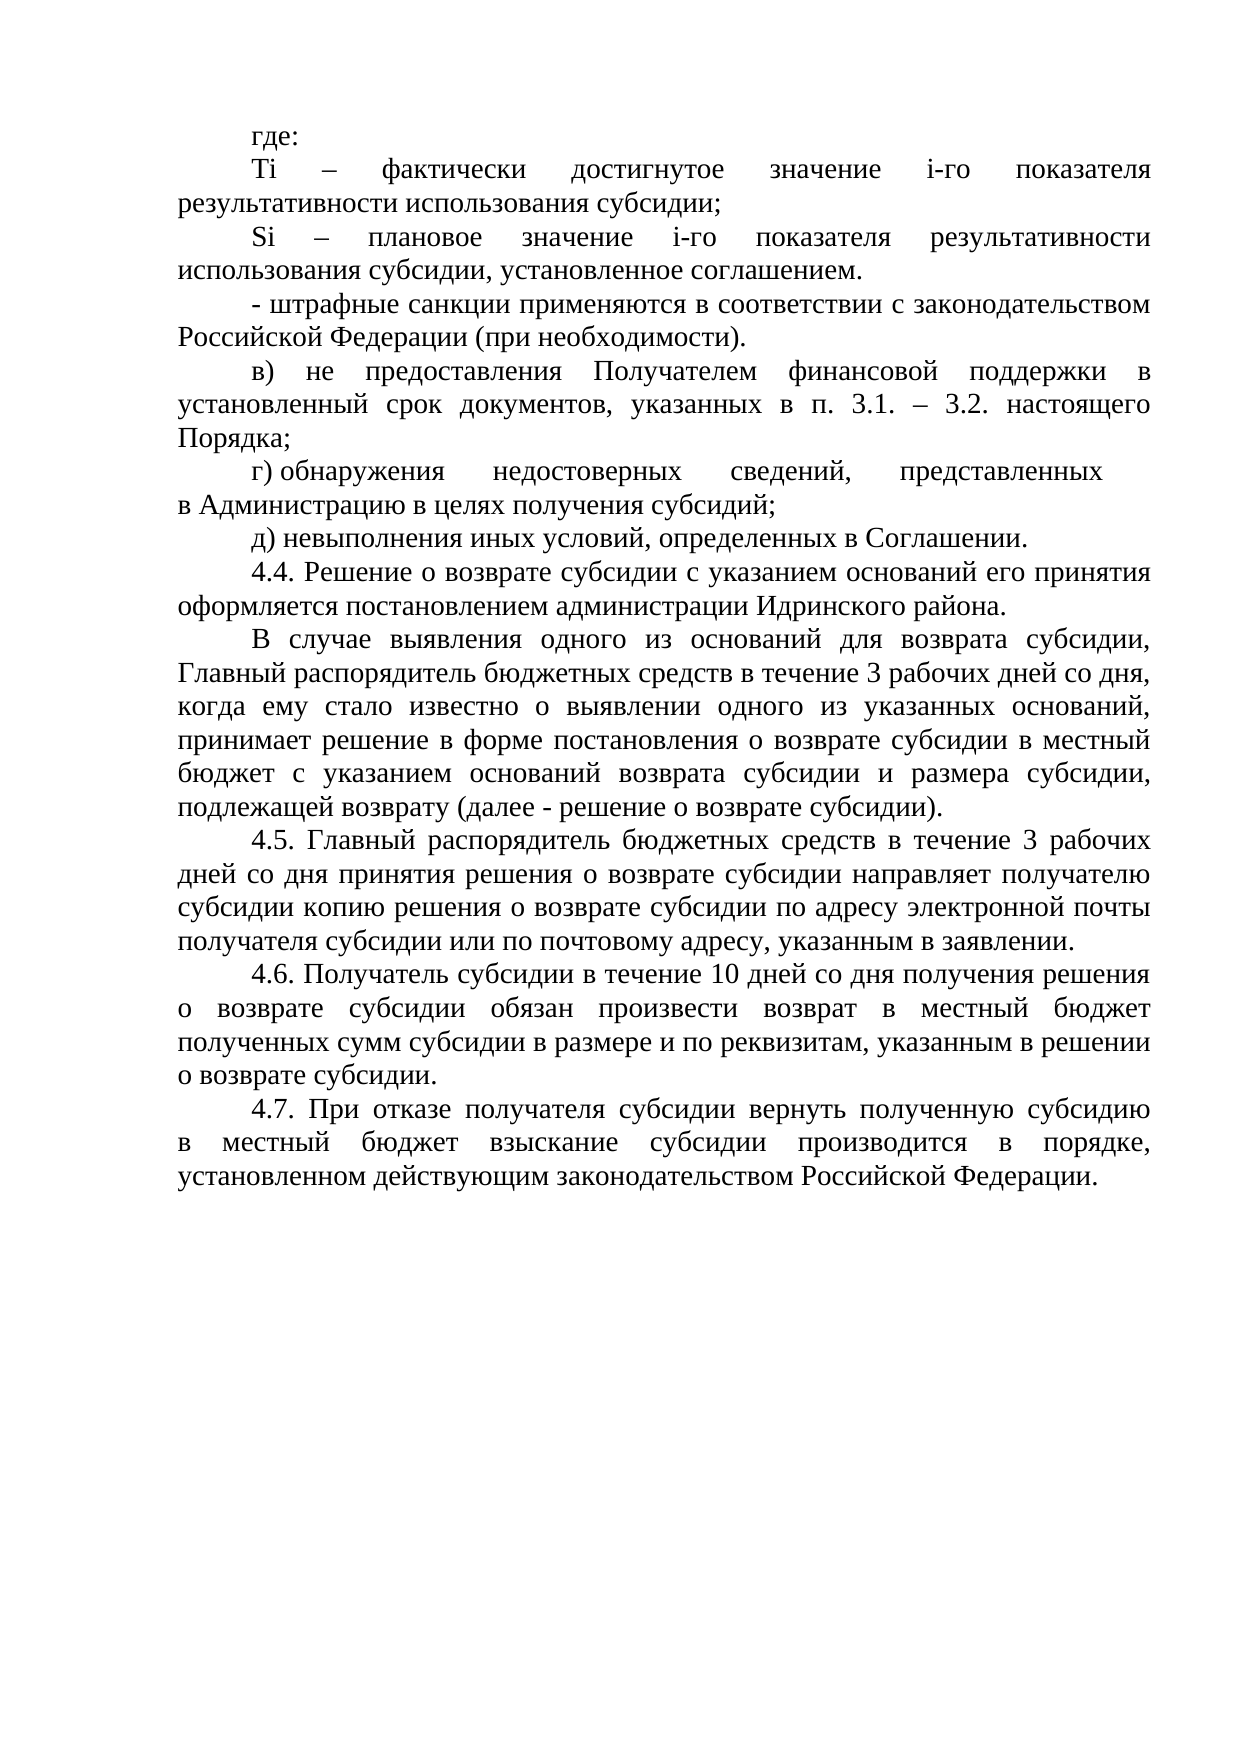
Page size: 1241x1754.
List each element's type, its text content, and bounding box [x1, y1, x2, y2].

text 4.6. Получатель субсидии в течение 10 дней со дня получения решения о возврате субсидии обязан произвести возврат в местный бюджет полученных сумм субсидии в размере и по реквизитам, указанным в решении о возврате субсидии. [177, 957, 1152, 1091]
text где: [177, 118, 1152, 152]
text г) обнаружения недостоверных сведений, представленных в Администрацию в целях получения субсидий; [177, 453, 1152, 521]
text д) невыполнения иных условий, определенных в Соглашении. [177, 521, 1152, 554]
text Ti – фактически достигнутое значение i-го показателя результативности использования субсидии; [177, 152, 1152, 219]
text 4.4. Решение о возврате субсидии с указанием оснований его принятия оформляется постановлением администрации Идринского района. [177, 554, 1152, 621]
text 4.7. При отказе получателя субсидии вернуть полученную субсидию в местный бюджет взыскание субсидии производится в порядке, установленном действующим законодательством Российской Федерации. [177, 1091, 1152, 1191]
text Si – плановое значение i-го показателя результативности использования субсидии, установленное соглашением. [177, 219, 1152, 286]
text в) не предоставления Получателем финансовой поддержки в установленный срок документов, указанных в п. 3.1. – 3.2. настоящего Порядка; [177, 353, 1152, 453]
text В случае выявления одного из оснований для возврата субсидии, Главный распорядитель бюджетных средств в течение 3 рабочих дней со дня, когда ему стало известно о выявлении одного из указанных оснований, принимает решение в форме постановления о возврате субсидии в местный бюджет с указанием оснований возврата субсидии и размера субсидии, подлежащей возврату (далее - решение о возврате субсидии). [177, 621, 1152, 822]
text - штрафные санкции применяются в соответствии с законодательством Российской Федерации (при необходимости). [177, 286, 1152, 353]
text 4.5. Главный распорядитель бюджетных средств в течение 3 рабочих дней со дня принятия решения о возврате субсидии направляет получателю субсидии копию решения о возврате субсидии по адресу электронной почты получателя субсидии или по почтовому адресу, указанным в заявлении. [177, 822, 1152, 957]
